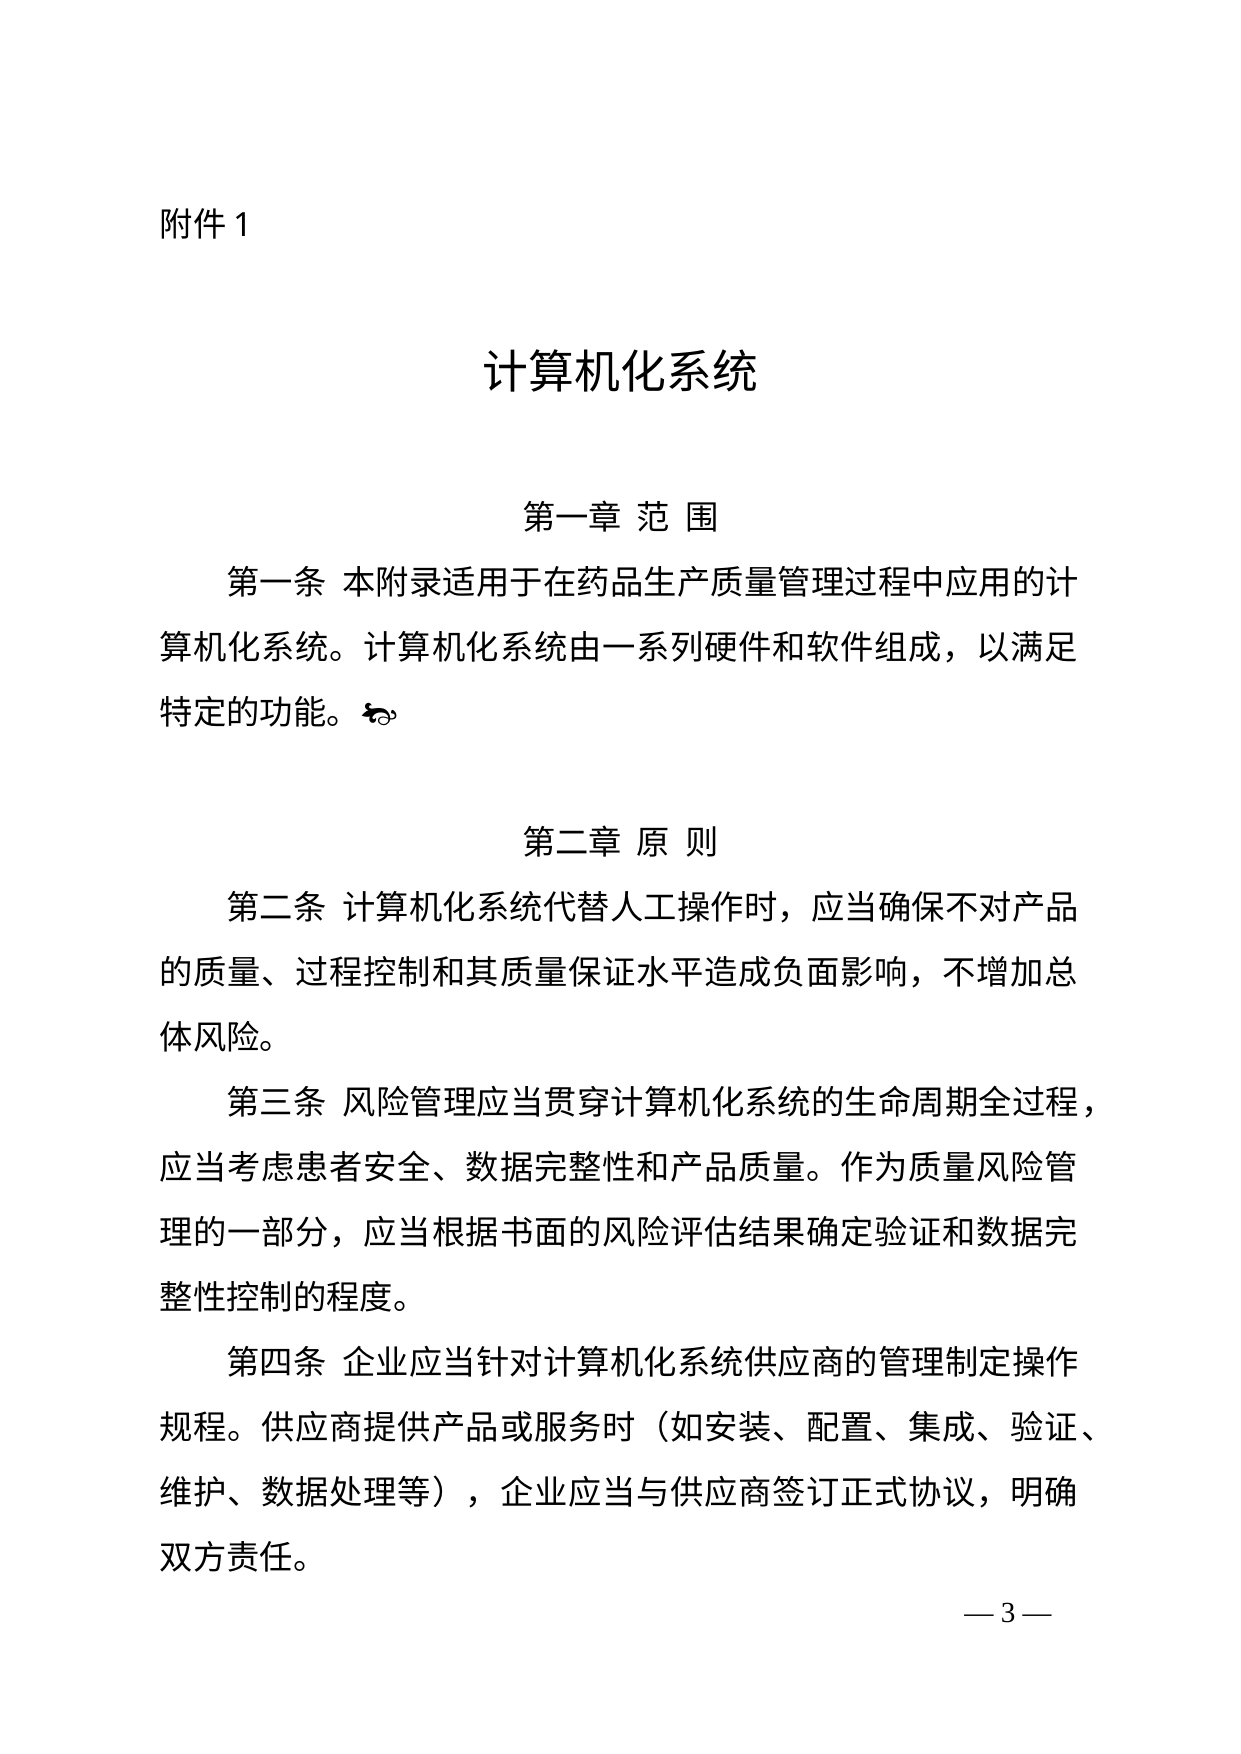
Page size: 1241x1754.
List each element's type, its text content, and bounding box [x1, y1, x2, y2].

text 计算机化系统 [159, 320, 1081, 417]
text 第二章 原 则 [159, 807, 1081, 872]
text 第四条 企业应当针对计算机化系统供应商的管理制定操作规程。供应商提供产品或服务时（如安装、配置、集成、验证、维护、数据处理等），企业应当与供应商签订正式协议，明确双方责任。 [159, 1327, 1081, 1587]
text 第二条 计算机化系统代替人工操作时，应当确保不对产品的质量、过程控制和其质量保证水平造成负面影响，不增加总体风险。 [159, 872, 1081, 1067]
text 附件1 [159, 190, 1081, 255]
text 第三条 风险管理应当贯穿计算机化系统的生命周期全过程，应当考虑患者安全、数据完整性和产品质量。作为质量风险管理的一部分，应当根据书面的风险评估结果确定验证和数据完整性控制的程度。 [159, 1067, 1081, 1327]
text 第一章 范 围 [159, 482, 1081, 547]
text 第一条 本附录适用于在药品生产质量管理过程中应用的计算机化系统。计算机化系统由一系列硬件和软件组成，以满足特定的功能。 [159, 547, 1081, 742]
